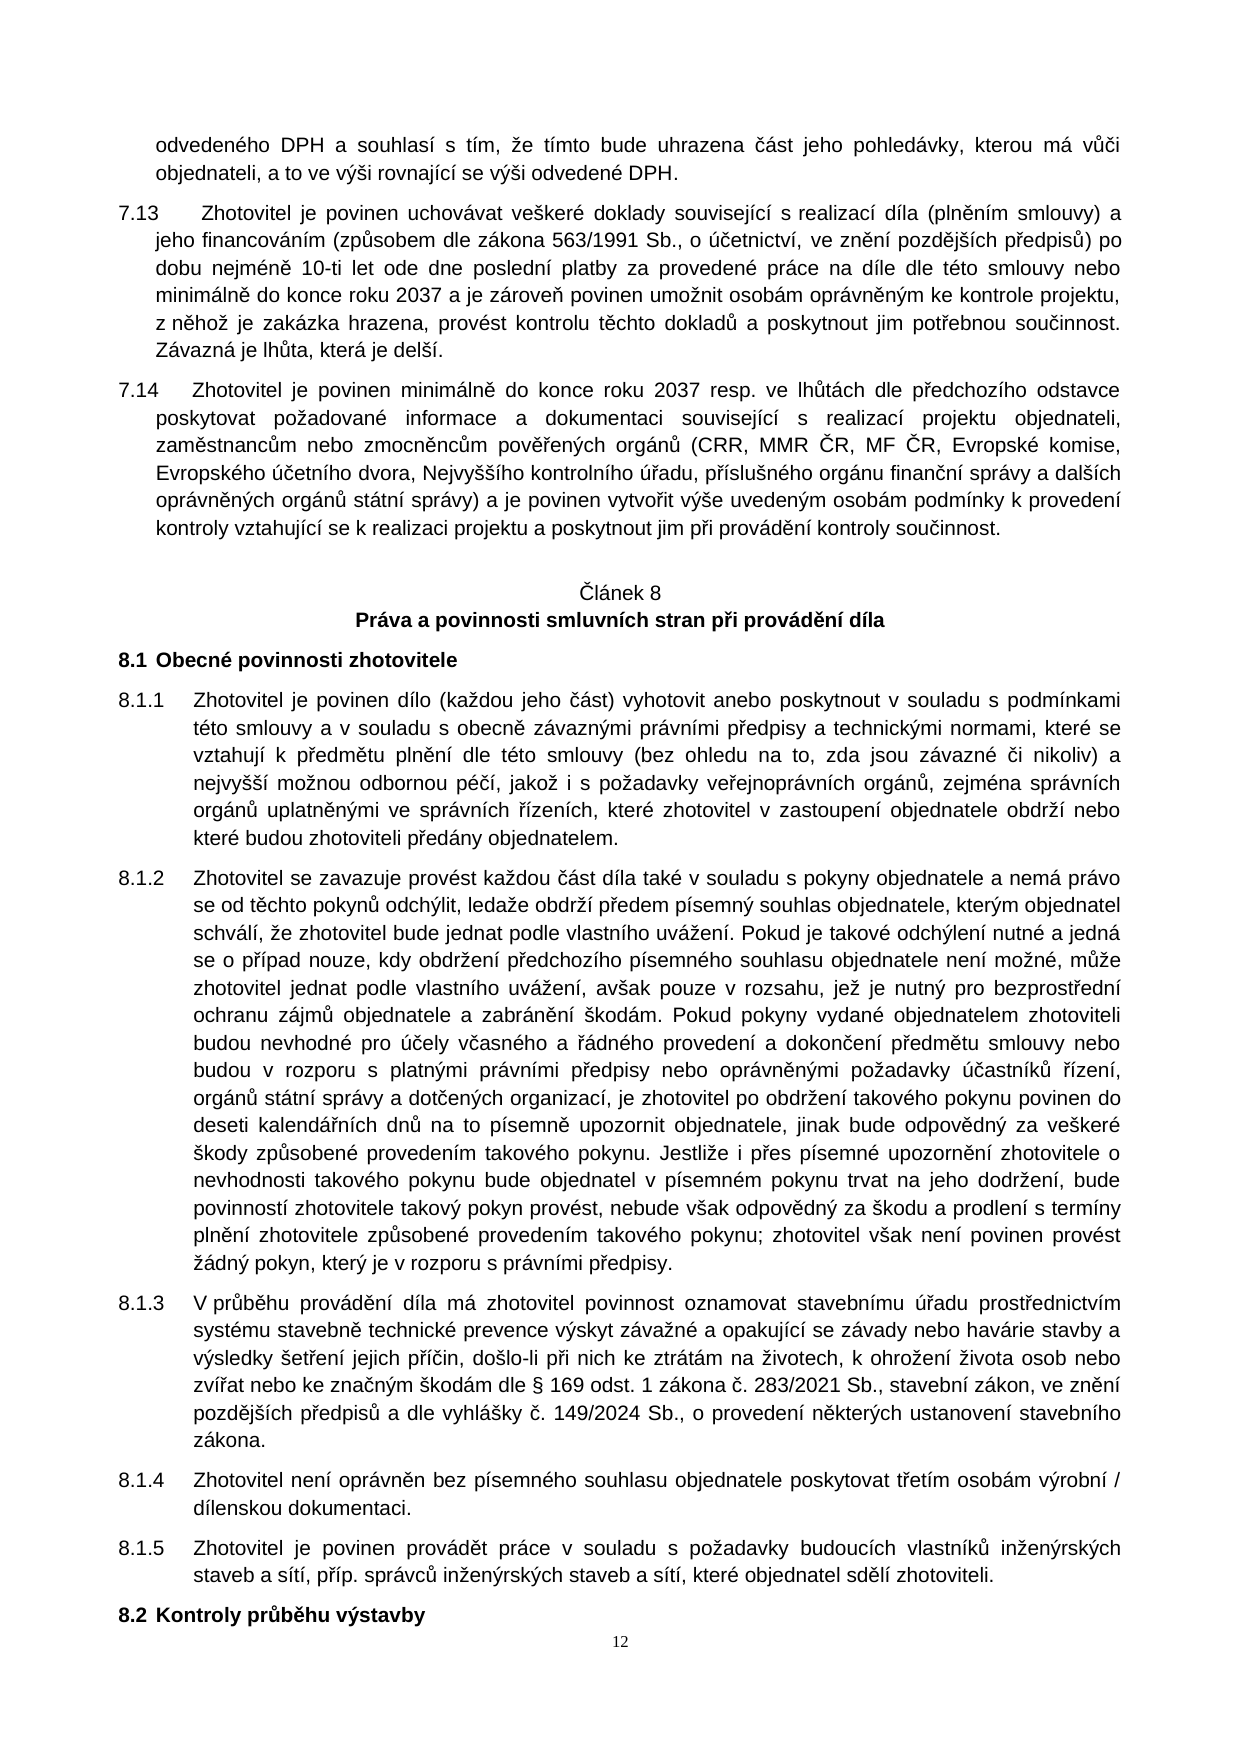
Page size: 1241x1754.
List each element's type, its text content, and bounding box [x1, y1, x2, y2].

list Kontroly průběhu výstavby [118, 1603, 1122, 1627]
text Článek 8 [118, 580, 1122, 604]
list V průběhu provádění díla má zhotovitel povinnost oznamovat stavebnímu úřadu prostřednictvím systému stavebně technické prevence výskyt závažné a opakující se závady nebo havárie stavby a výsledky šetření jejich příčin, došlo-li při nich ke ztrátám na životech, k ohrožení života osob nebo zvířat nebo ke značným škodám dle § 169 odst. 1 zákona č. 283/2021 Sb., stavební zákon, ve znění pozdějších předpisů a dle vyhlášky č. 149/2024 Sb., o provedení některých ustanovení stavebního zákona. [118, 1290, 1122, 1452]
list Zhotovitel není oprávněn bez písemného souhlasu objednatele poskytovat třetím osobám výrobní / dílenskou dokumentaci. [118, 1468, 1122, 1519]
list Zhotovitel je povinen minimálně do konce roku 2037 resp. ve lhůtách dle předchozího odstavce poskytovat požadované informace a dokumentaci související s realizací projektu objednateli, zaměstnancům nebo zmocněncům pověřených orgánů (CRR, MMR ČR, MF ČR, Evropské komise, Evropského účetního dvora, Nejvyššího kontrolního úřadu, příslušného orgánu finanční správy a dalších oprávněných orgánů státní správy) a je povinen vytvořit výše uvedeným osobám podmínky k provedení kontroly vztahující se k realizaci projektu a poskytnout jim při provádění kontroly součinnost. [118, 378, 1122, 539]
list Obecné povinnosti zhotovitele [118, 648, 1122, 672]
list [118, 133, 1122, 184]
list Práva a povinnosti smluvních stran při provádění díla [118, 608, 1122, 632]
list Zhotovitel se zavazuje provést každou část díla také v souladu s pokyny objednatele a nemá právo se od těchto pokynů odchýlit, ledaže obdrží předem písemný souhlas objednatele, kterým objednatel schválí, že zhotovitel bude jednat podle vlastního uvážení. Pokud je takové odchýlení nutné a jedná se o případ nouze, kdy obdržení předchozího písemného souhlasu objednatele není možné, může zhotovitel jednat podle vlastního uvážení, avšak pouze v rozsahu, jež je nutný pro bezprostřední ochranu zájmů objednatele a zabránění škodám. Pokud pokyny vydané objednatelem zhotoviteli budou nevhodné pro účely včasného a řádného provedení a dokončení předmětu smlouvy nebo budou v rozporu s platnými právními předpisy nebo oprávněnými požadavky účastníků řízení, orgánů státní správy a dotčených organizací, je zhotovitel po obdržení takového pokynu povinen do deseti kalendářních dnů na to písemně upozornit objednatele, jinak bude odpovědný za veškeré škody způsobené provedením takového pokynu. Jestliže i přes písemné upozornění zhotovitele o nevhodnosti takového pokynu bude objednatel v písemném pokynu trvat na jeho dodržení, bude povinností zhotovitele takový pokyn provést, nebude však odpovědný za škodu a prodlení s termíny plnění zhotovitele způsobené provedením takového pokynu; zhotovitel však není povinen provést žádný pokyn, který je v rozporu s právními předpisy. [118, 865, 1122, 1274]
list Zhotovitel je povinen dílo (každou jeho část) vyhotovit anebo poskytnout v souladu s podmínkami této smlouvy a v souladu s obecně závaznými právními předpisy a technickými normami, které se vztahují k předmětu plnění dle této smlouvy (bez ohledu na to, zda jsou závazné či nikoliv) a nejvyšší možnou odbornou péčí, jakož i s požadavky veřejnoprávních orgánů, zejména správních orgánů uplatněnými ve správních řízeních, které zhotovitel v zastoupení objednatele obdrží nebo které budou zhotoviteli předány objednatelem. [118, 688, 1122, 849]
list Zhotovitel je povinen provádět práce v souladu s požadavky budoucích vlastníků inženýrských staveb a sítí, příp. správců inženýrských staveb a sítí, které objednatel sdělí zhotoviteli. [118, 1535, 1122, 1587]
list Zhotovitel je povinen uchovávat veškeré doklady související s realizací díla (plněním smlouvy) a jeho financováním (způsobem dle zákona 563/1991 Sb., o účetnictví, ve znění pozdějších předpisů) po dobu nejméně 10-ti let ode dne poslední platby za provedené práce na díle dle této smlouvy nebo minimálně do konce roku 2037 a je zároveň povinen umožnit osobám oprávněným ke kontrole projektu, z něhož je zakázka hrazena, provést kontrolu těchto dokladů a poskytnout jim potřebnou součinnost. Závazná je lhůta, která je delší. [118, 200, 1122, 362]
